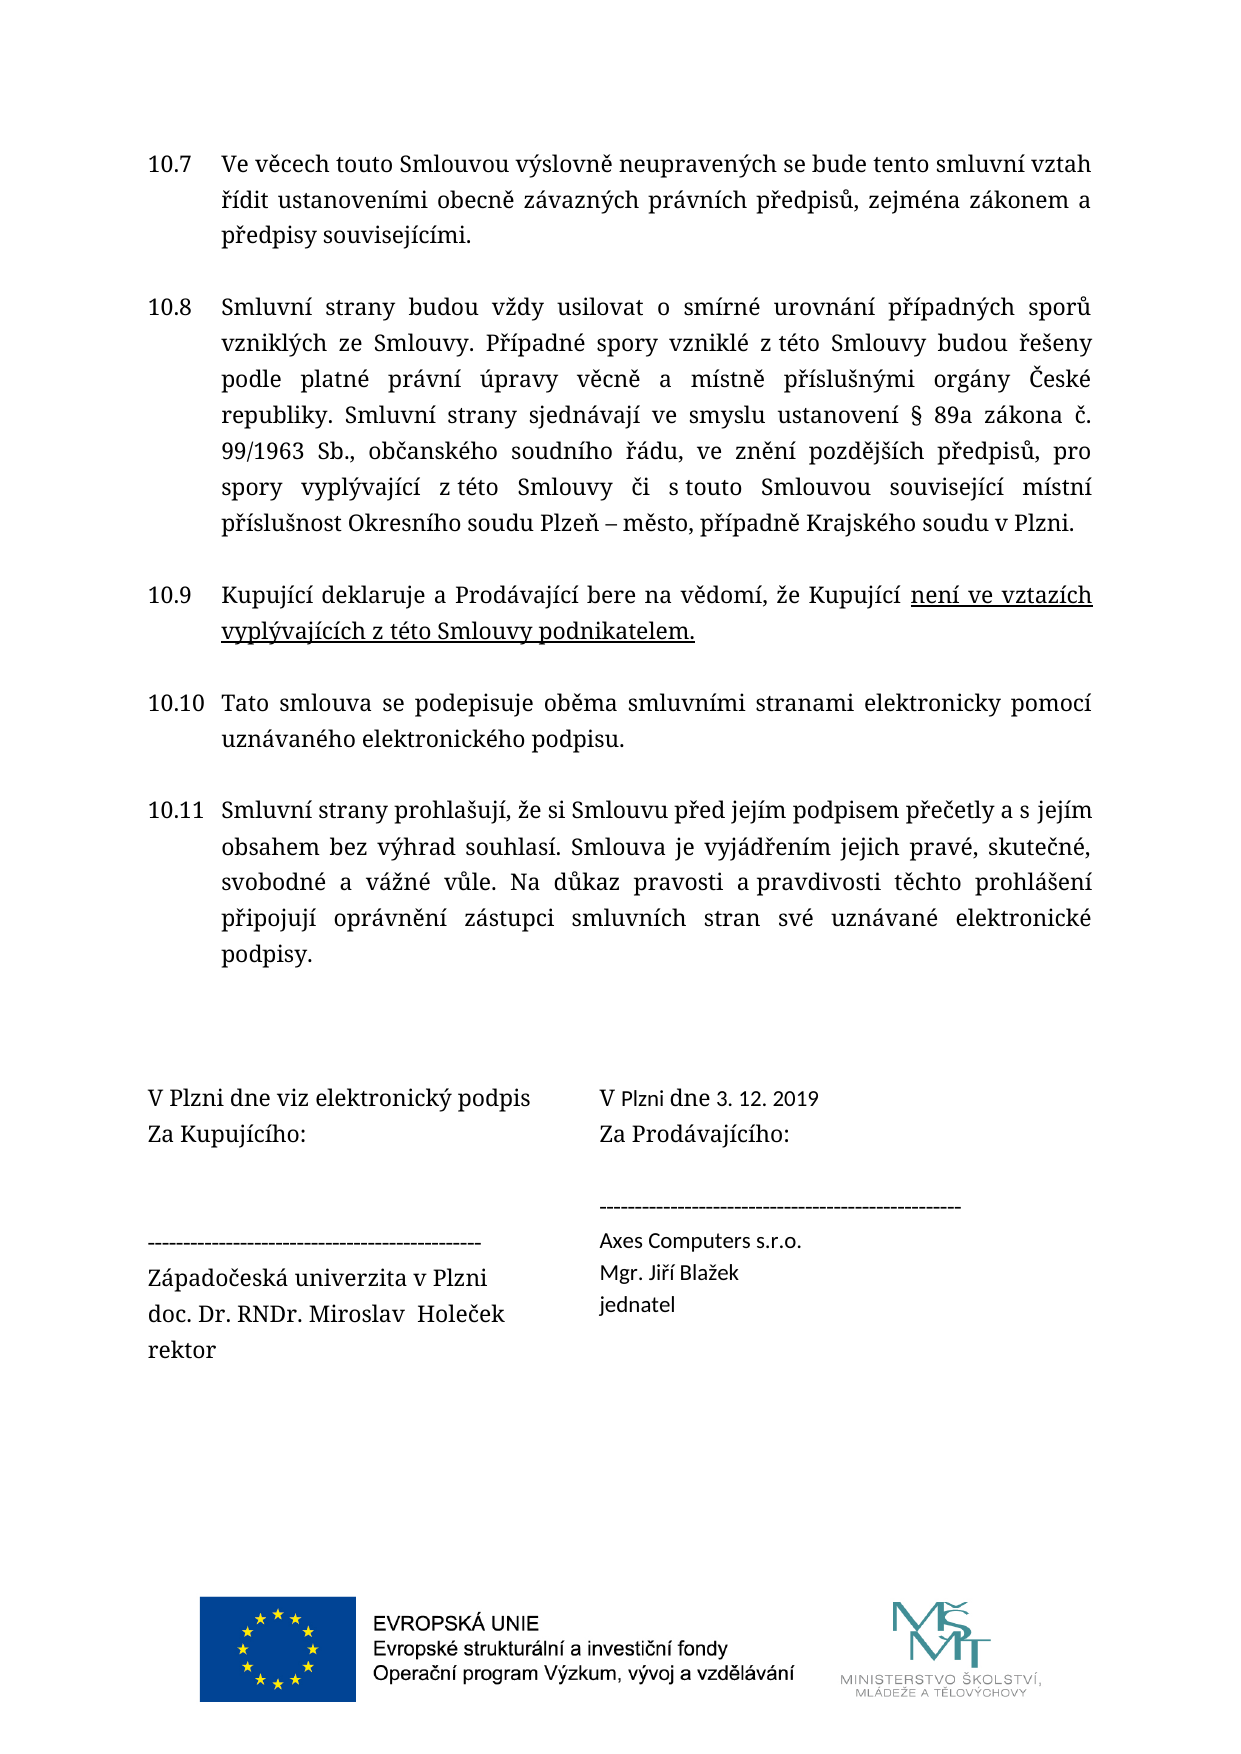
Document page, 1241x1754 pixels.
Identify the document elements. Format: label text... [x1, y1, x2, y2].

text 10.8 Smluvní strany budou vždy usilovat o smírné urovnání případných sporů vzniklých ze Smlouvy. Případné spory vzniklé z této Smlouvy budou řešeny podle platné právní úpravy věcně a místně příslušnými orgány České republiky. Smluvní strany sjednávají ve smyslu ustanovení § 89a zákona č. 99/1963 Sb., občanského soudního řádu, ve znění pozdějších předpisů, pro spory vyplývající z této Smlouvy či s touto Smlouvou související místní příslušnost Okresního soudu Plzeň – město, případně Krajského soudu v Plzni. [148, 291, 1093, 538]
table_header V Plzni dne 3. 12. 2019 Za Prodávajícího: --------------------------------------------------- Axes Computers s.r.o. Mgr. Jiří Blažek jednatel [588, 1082, 1040, 1404]
text 10.7 Ve věcech touto Smlouvou výslovně neupravených se bude tento smluvní vztah řídit ustanoveními obecně závazných právních předpisů, zejména zákonem a předpisy souvisejícími. [148, 148, 1093, 251]
table_header V Plzni dne viz elektronický podpis Za Kupujícího: ----------------------------------------------- Západočeská univerzita v Plzni doc. Dr. RNDr. Miroslav Holeček rektor [136, 1082, 588, 1404]
picture [147, 1544, 1093, 1754]
text 10.11 Smluvní strany prohlašují, že si Smlouvu před jejím podpisem přečetly a s jejím obsahem bez výhrad souhlasí. Smlouva je vyjádřením jejich pravé, skutečné, svobodné a vážné vůle. Na důkaz pravosti a pravdivosti těchto prohlášení připojují oprávnění zástupci smluvních stran své uznávané elektronické podpisy. [148, 794, 1093, 969]
text 10.10 Tato smlouva se podepisuje oběma smluvními stranami elektronicky pomocí uznávaného elektronického podpisu. [148, 687, 1093, 754]
text 10.9 Kupující deklaruje a Prodávající bere na vědomí, že Kupující není ve vztazích vyplývajících z této Smlouvy podnikatelem. [148, 579, 1093, 646]
